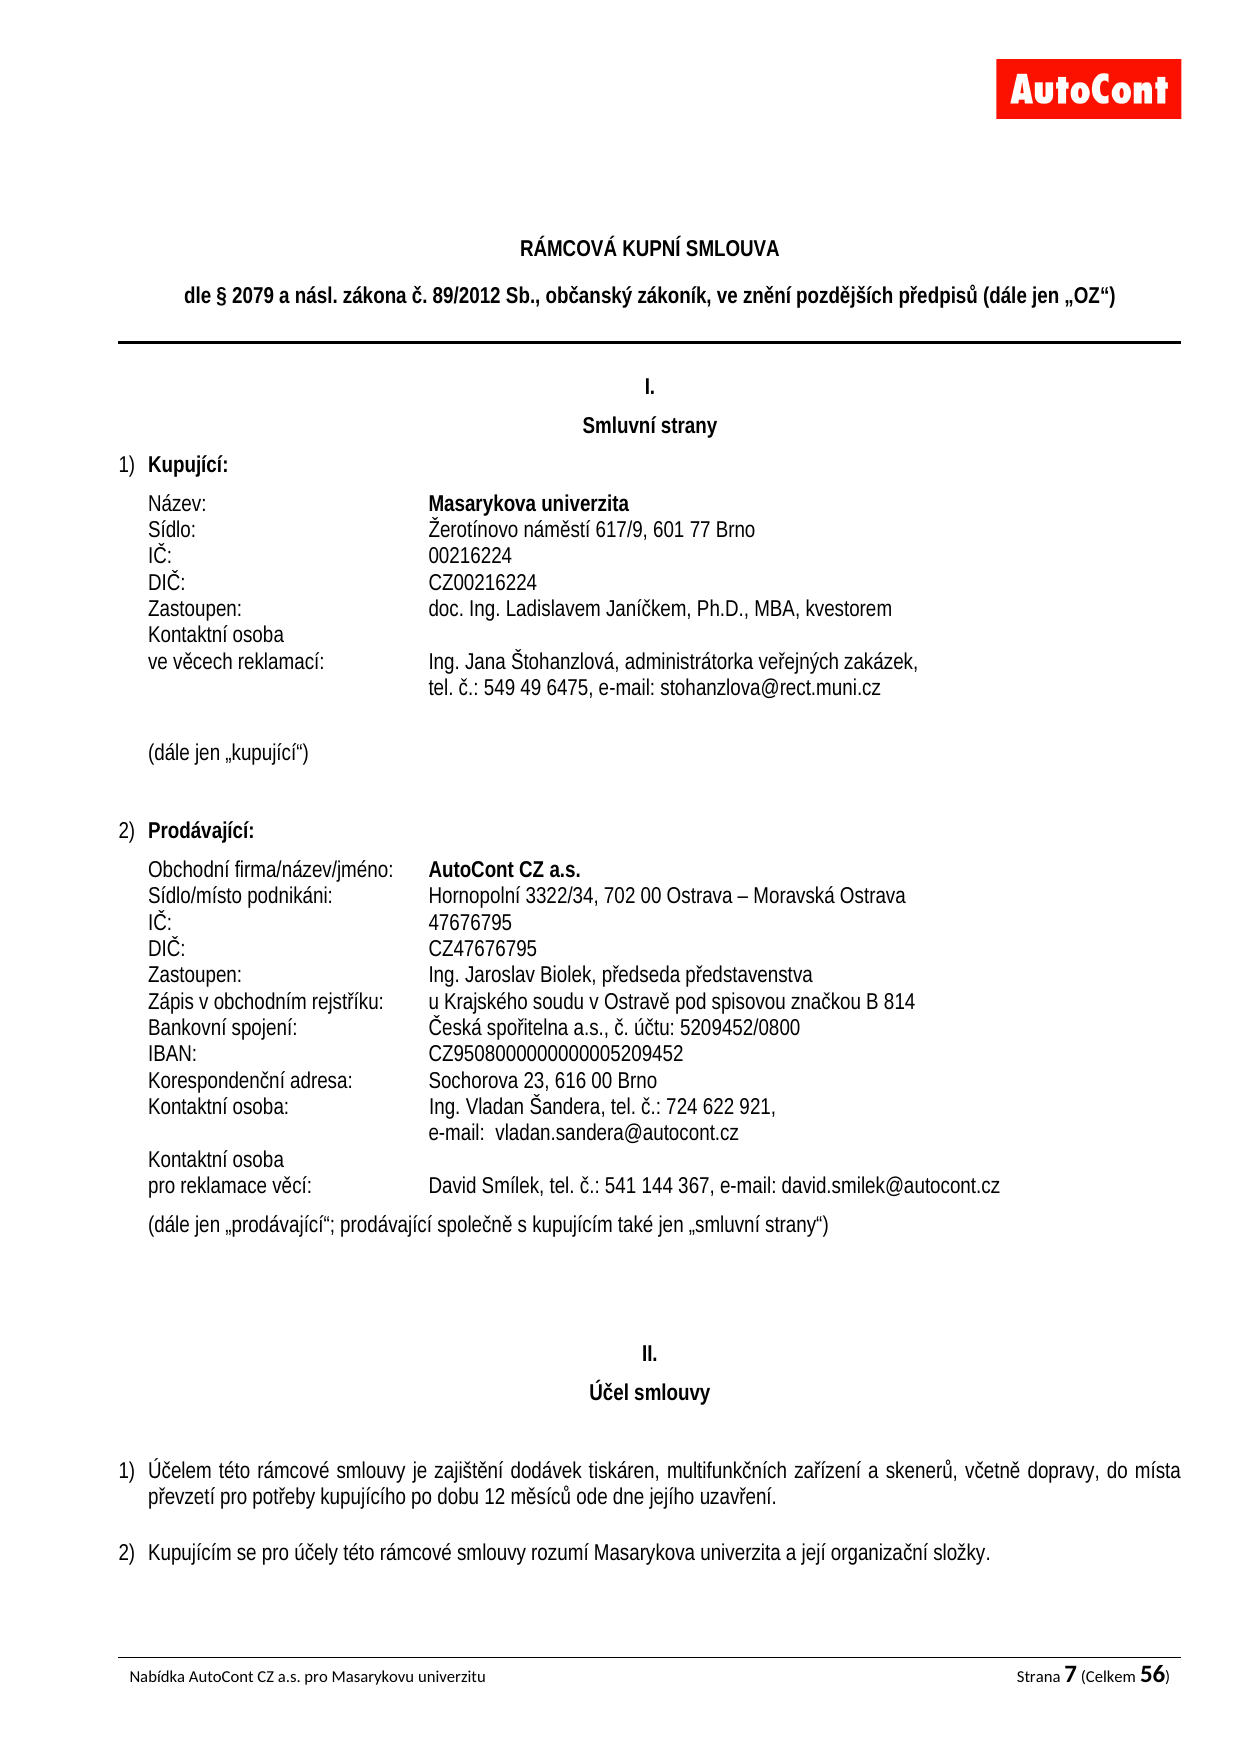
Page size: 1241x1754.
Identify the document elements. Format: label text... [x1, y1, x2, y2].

text Kontaktní osoba [148, 1146, 1181, 1172]
list Kupujícím se pro účely této rámcové smlouvy rozumí Masarykova univerzita a její organizační složky. [118, 1539, 1181, 1566]
text Smluvní strany [118, 412, 1181, 438]
text Rámcová KUPNÍ SMLOUVA [118, 235, 1181, 262]
text ve věcech reklamací: Ing. Jana Štohanzlová, administrátorka veřejných zakázek, [148, 648, 1181, 674]
list Kupující: [118, 451, 1181, 477]
text Název: Masarykova univerzita [148, 489, 1181, 516]
text IČ: 00216224 [148, 542, 1181, 569]
text DIČ: CZ47676795 [148, 935, 1181, 961]
list Účelem této rámcové smlouvy je zajištění dodávek tiskáren, multifunkčních zařízení a skenerů, včetně dopravy, do místa převzetí pro potřeby kupujícího po dobu 12 měsíců ode dne jejího uzavření. [118, 1457, 1181, 1509]
text I. [118, 373, 1181, 399]
text Korespondenční adresa: Sochorova 23, 616 00 Brno [148, 1067, 1181, 1093]
text pro reklamace věcí: David Smílek, tel. č.: 541 144 367, e-mail: david.smilek@autocont.cz [148, 1172, 1181, 1198]
text Obchodní firma/název/jméno: AutoCont CZ a.s. [148, 856, 1181, 882]
list Prodávající: [118, 817, 1181, 843]
text Zastoupen: Ing. Jaroslav Biolek, předseda představenstva [148, 961, 1181, 988]
text Zastoupen: doc. Ing. Ladislavem Janíčkem, Ph.D., MBA, kvestorem [148, 595, 1181, 621]
text Bankovní spojení: Česká spořitelna a.s., č. účtu: 5209452/0800 [148, 1014, 1181, 1040]
text DIČ: CZ00216224 [148, 569, 1181, 595]
text II. [118, 1340, 1181, 1366]
text Kontaktní osoba: Ing. Vladan Šandera, tel. č.: 724 622 921, [148, 1093, 1181, 1119]
text Kontaktní osoba [148, 621, 1181, 648]
text tel. č.: 549 49 6475, e-mail: stohanzlova@rect.muni.cz [148, 674, 1181, 700]
text IČ: 47676795 [148, 908, 1181, 935]
text IBAN: CZ9508000000000005209452 [148, 1040, 1181, 1067]
text Sídlo: Žerotínovo náměstí 617/9, 601 77 Brno [148, 516, 1181, 542]
text Zápis v obchodním rejstříku: u Krajského soudu v Ostravě pod spisovou značkou B 814 [148, 988, 1181, 1014]
text Sídlo/místo podnikáni: Hornopolní 3322/34, 702 00 Ostrava – Moravská Ostrava [148, 882, 1181, 908]
text e-mail: vladan.sandera@autocont.cz [148, 1119, 1181, 1146]
text Účel smlouvy [118, 1379, 1181, 1405]
picture [996, 59, 1182, 119]
text dle § 2079 a násl. zákona č. 89/2012 Sb., občanský zákoník, ve znění pozdějších předpisů (dále jen „OZ“) [118, 282, 1181, 309]
text (dále jen „kupující“) [148, 739, 1181, 766]
text (dále jen „prodávající“; prodávající společně s kupujícím také jen „smluvní strany“) [148, 1211, 1181, 1237]
